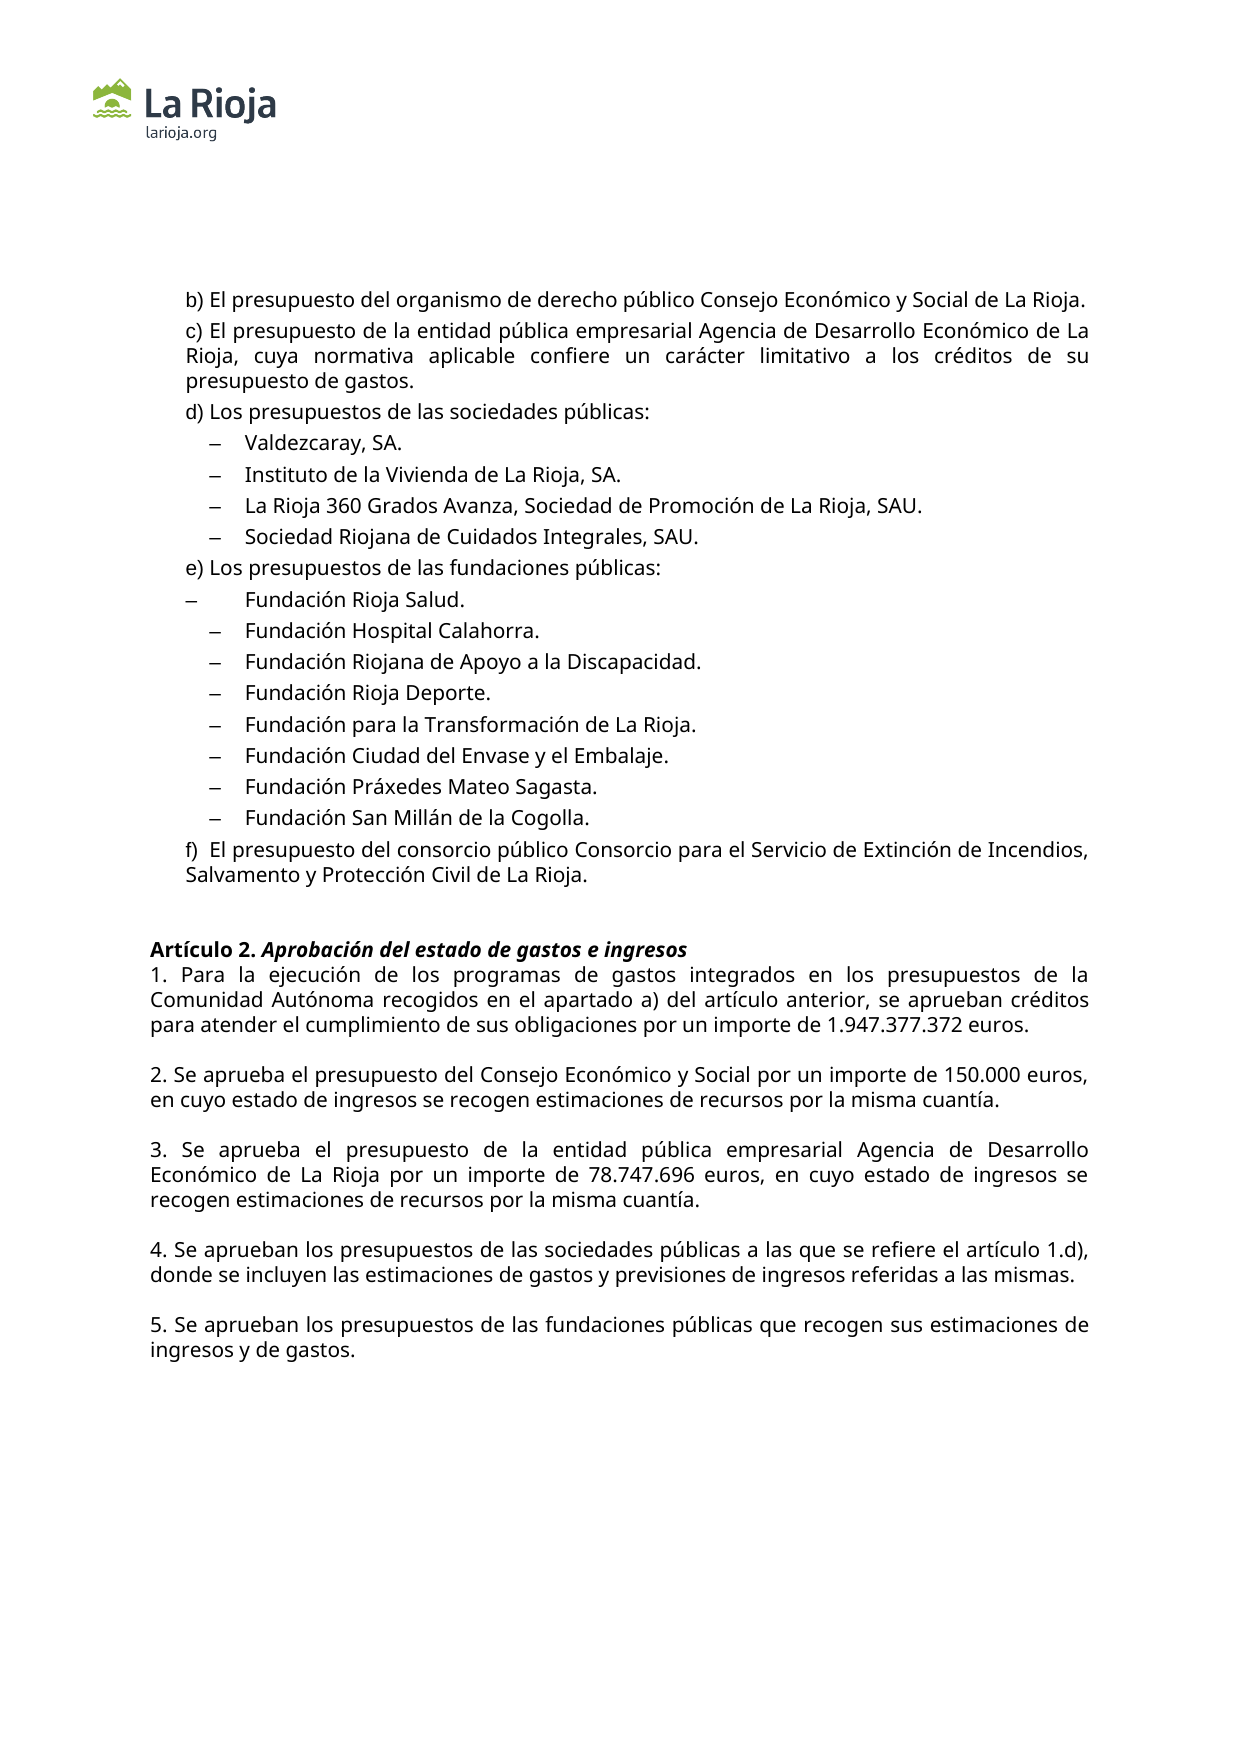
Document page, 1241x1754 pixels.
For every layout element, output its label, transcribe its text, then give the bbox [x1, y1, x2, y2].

list Fundación Hospital Calahorra. [209, 618, 1090, 643]
list Los presupuestos de las sociedades públicas: [185, 399, 1090, 424]
text 1. Para la ejecución de los programas de gastos integrados en los presupuestos de la Comunidad Autónoma recogidos en el apartado a) del artículo anterior, se aprueban créditos para atender el cumplimiento de sus obligaciones por un importe de 1.947.377.372 euros. [150, 962, 1090, 1037]
list Fundación Ciudad del Envase y el Embalaje. [209, 743, 1090, 768]
list La Rioja 360 Grados Avanza, Sociedad de Promoción de La Rioja, SAU. [209, 493, 1090, 518]
list Instituto de la Vivienda de La Rioja, SA. [209, 462, 1090, 487]
list El presupuesto del consorcio público Consorcio para el Servicio de Extinción de Incendios, Salvamento y Protección Civil de La Rioja. [185, 837, 1090, 887]
list Fundación Práxedes Mateo Sagasta. [209, 774, 1090, 799]
text 2. Se aprueba el presupuesto del Consejo Económico y Social por un importe de 150.000 euros, en cuyo estado de ingresos se recogen estimaciones de recursos por la misma cuantía. [150, 1062, 1090, 1112]
text 3. Se aprueba el presupuesto de la entidad pública empresarial Agencia de Desarrollo Económico de La Rioja por un importe de 78.747.696 euros, en cuyo estado de ingresos se recogen estimaciones de recursos por la misma cuantía. [150, 1137, 1090, 1212]
picture [0, 0, 1241, 237]
list Fundación Rioja Salud. [185, 587, 1090, 612]
list Fundación Riojana de Apoyo a la Discapacidad. [209, 649, 1090, 674]
list Valdezcaray, SA. [209, 431, 1090, 456]
text 4. Se aprueban los presupuestos de las sociedades públicas a las que se refiere el artículo 1.d), donde se incluyen las estimaciones de gastos y previsiones de ingresos referidas a las mismas. [150, 1237, 1090, 1287]
list Fundación para la Transformación de La Rioja. [209, 712, 1090, 737]
list El presupuesto de la entidad pública empresarial Agencia de Desarrollo Económico de La Rioja, cuya normativa aplicable confiere un carácter limitativo a los créditos de su presupuesto de gastos. [185, 318, 1090, 393]
list Los presupuestos de las fundaciones públicas: [185, 556, 1090, 581]
text Artículo 2. Aprobación del estado de gastos e ingresos [150, 937, 1090, 962]
list Sociedad Riojana de Cuidados Integrales, SAU. [209, 524, 1090, 549]
list Fundación San Millán de la Cogolla. [209, 806, 1090, 831]
list Fundación Rioja Deporte. [209, 681, 1090, 706]
list El presupuesto del organismo de derecho público Consejo Económico y Social de La Rioja. [185, 287, 1090, 312]
text 5. Se aprueban los presupuestos de las fundaciones públicas que recogen sus estimaciones de ingresos y de gastos. [150, 1312, 1090, 1362]
